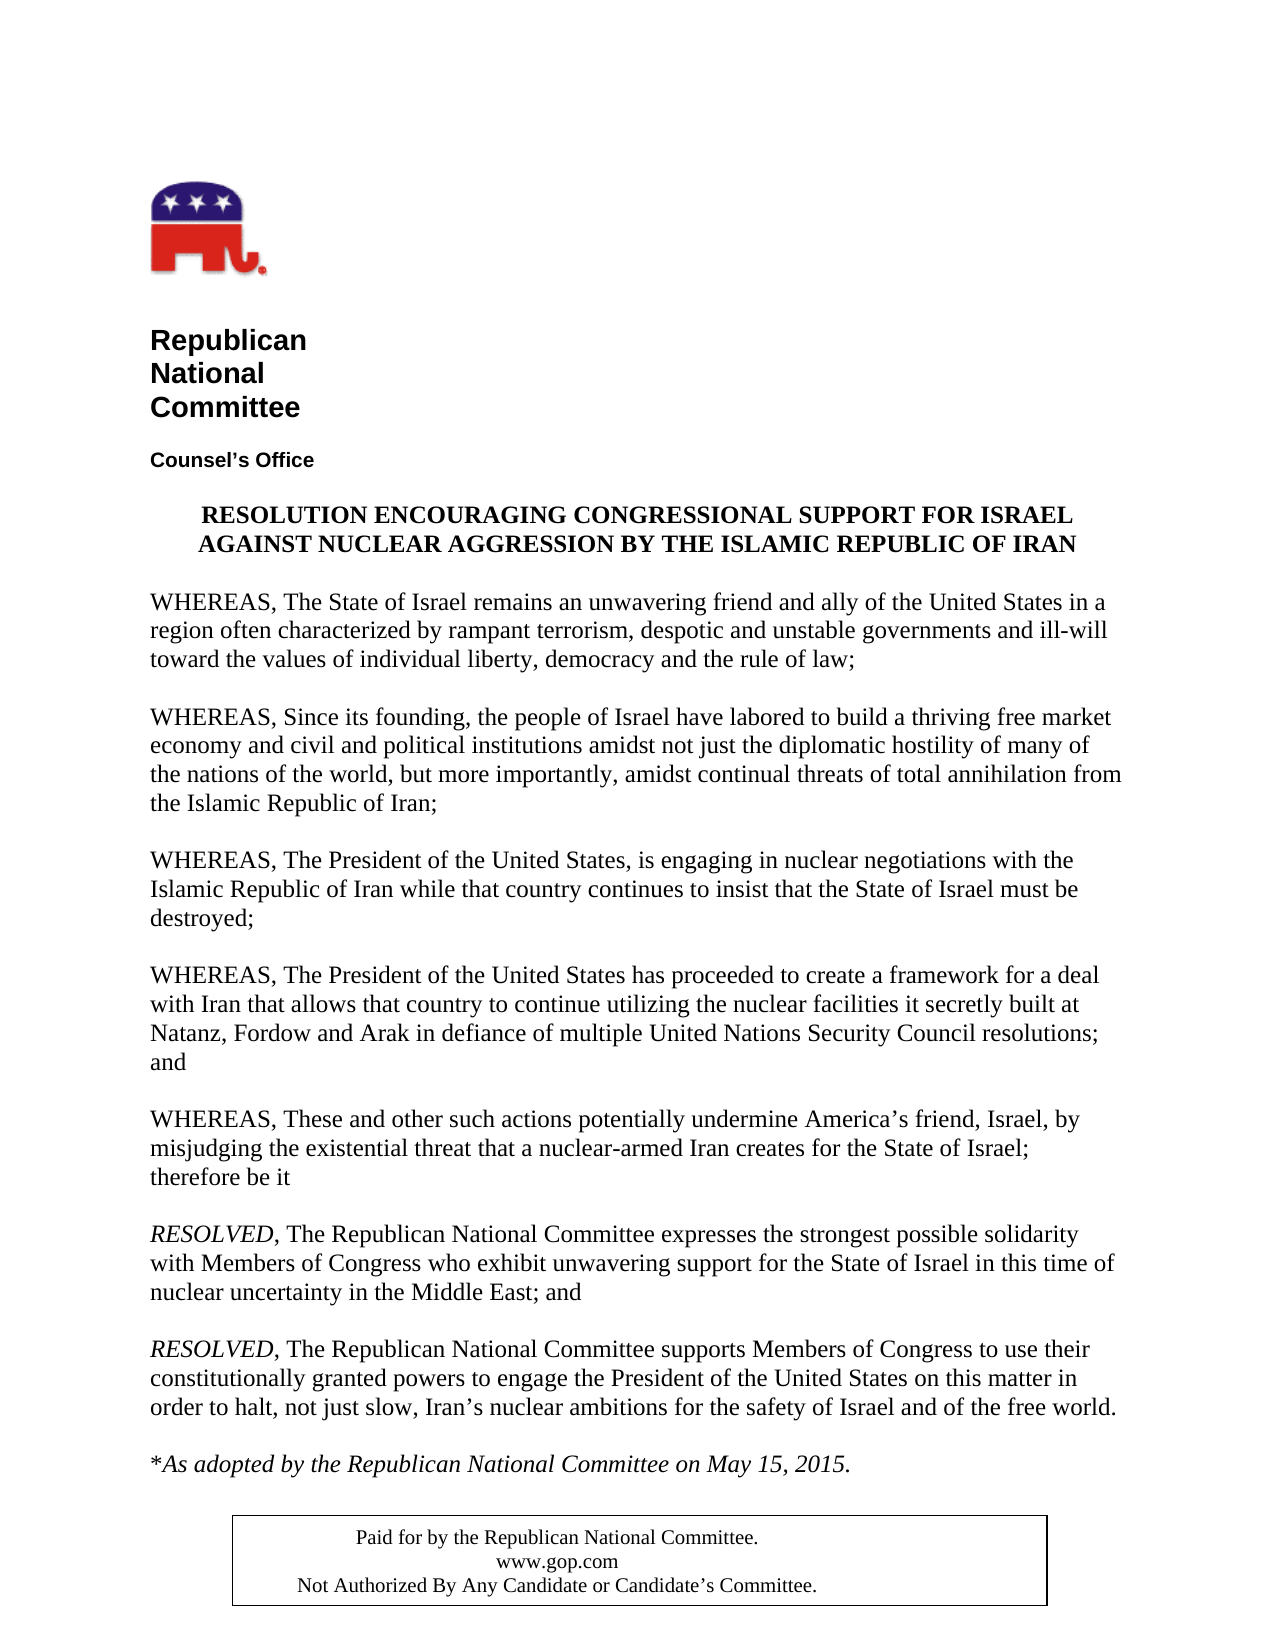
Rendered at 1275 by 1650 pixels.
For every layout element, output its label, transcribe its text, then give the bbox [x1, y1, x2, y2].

text Counsel’s Office [150, 448, 1125, 472]
subtitle Committee [150, 390, 1125, 423]
text RESOLVED, The Republican National Committee expresses the strongest possible solidarity with Members of Congress who exhibit unwavering support for the State of Israel in this time of nuclear uncertainty in the Middle East; and [150, 1219, 1125, 1305]
text RESOLVED, The Republican National Committee supports Members of Congress to use their constitutionally granted powers to engage the President of the United States on this matter in order to halt, not just slow, Iran’s nuclear ambitions for the safety of Israel and of the free world. [150, 1334, 1125, 1420]
subtitle National [150, 356, 1125, 390]
text WHEREAS, These and other such actions potentially undermine America’s friend, Israel, by misjudging the existential threat that a nuclear-armed Iran creates for the State of Israel; therefore be it [150, 1104, 1125, 1190]
picture [150, 151, 269, 311]
text WHEREAS, The President of the United States has proceeded to create a framework for a deal with Iran that allows that country to continue utilizing the nuclear facilities it secretly built at Natanz, Fordow and Arak in defiance of multiple United Nations Security Council resolutions; and [150, 960, 1125, 1075]
text WHEREAS, Since its founding, the people of Israel have labored to build a thriving free market economy and civil and political institutions amidst not just the diplomatic hostility of many of the nations of the world, but more importantly, amidst continual threats of total annihilation from the Islamic Republic of Iran; [150, 702, 1125, 817]
text Resolution Encouraging Congressional Support for Israel Against Nuclear Aggression by The Islamic Republic of Iran [150, 500, 1125, 558]
text *As adopted by the Republican National Committee on May 15, 2015. [150, 1449, 1125, 1478]
text WHEREAS, The State of Israel remains an unwavering friend and ally of the United States in a region often characterized by rampant terrorism, despotic and unstable governments and ill-will toward the values of individual liberty, democracy and the rule of law; [150, 587, 1125, 673]
text WHEREAS, The President of the United States, is engaging in nuclear negotiations with the Islamic Republic of Iran while that country continues to insist that the State of Israel must be destroyed; [150, 845, 1125, 932]
text Republican [150, 323, 1125, 356]
